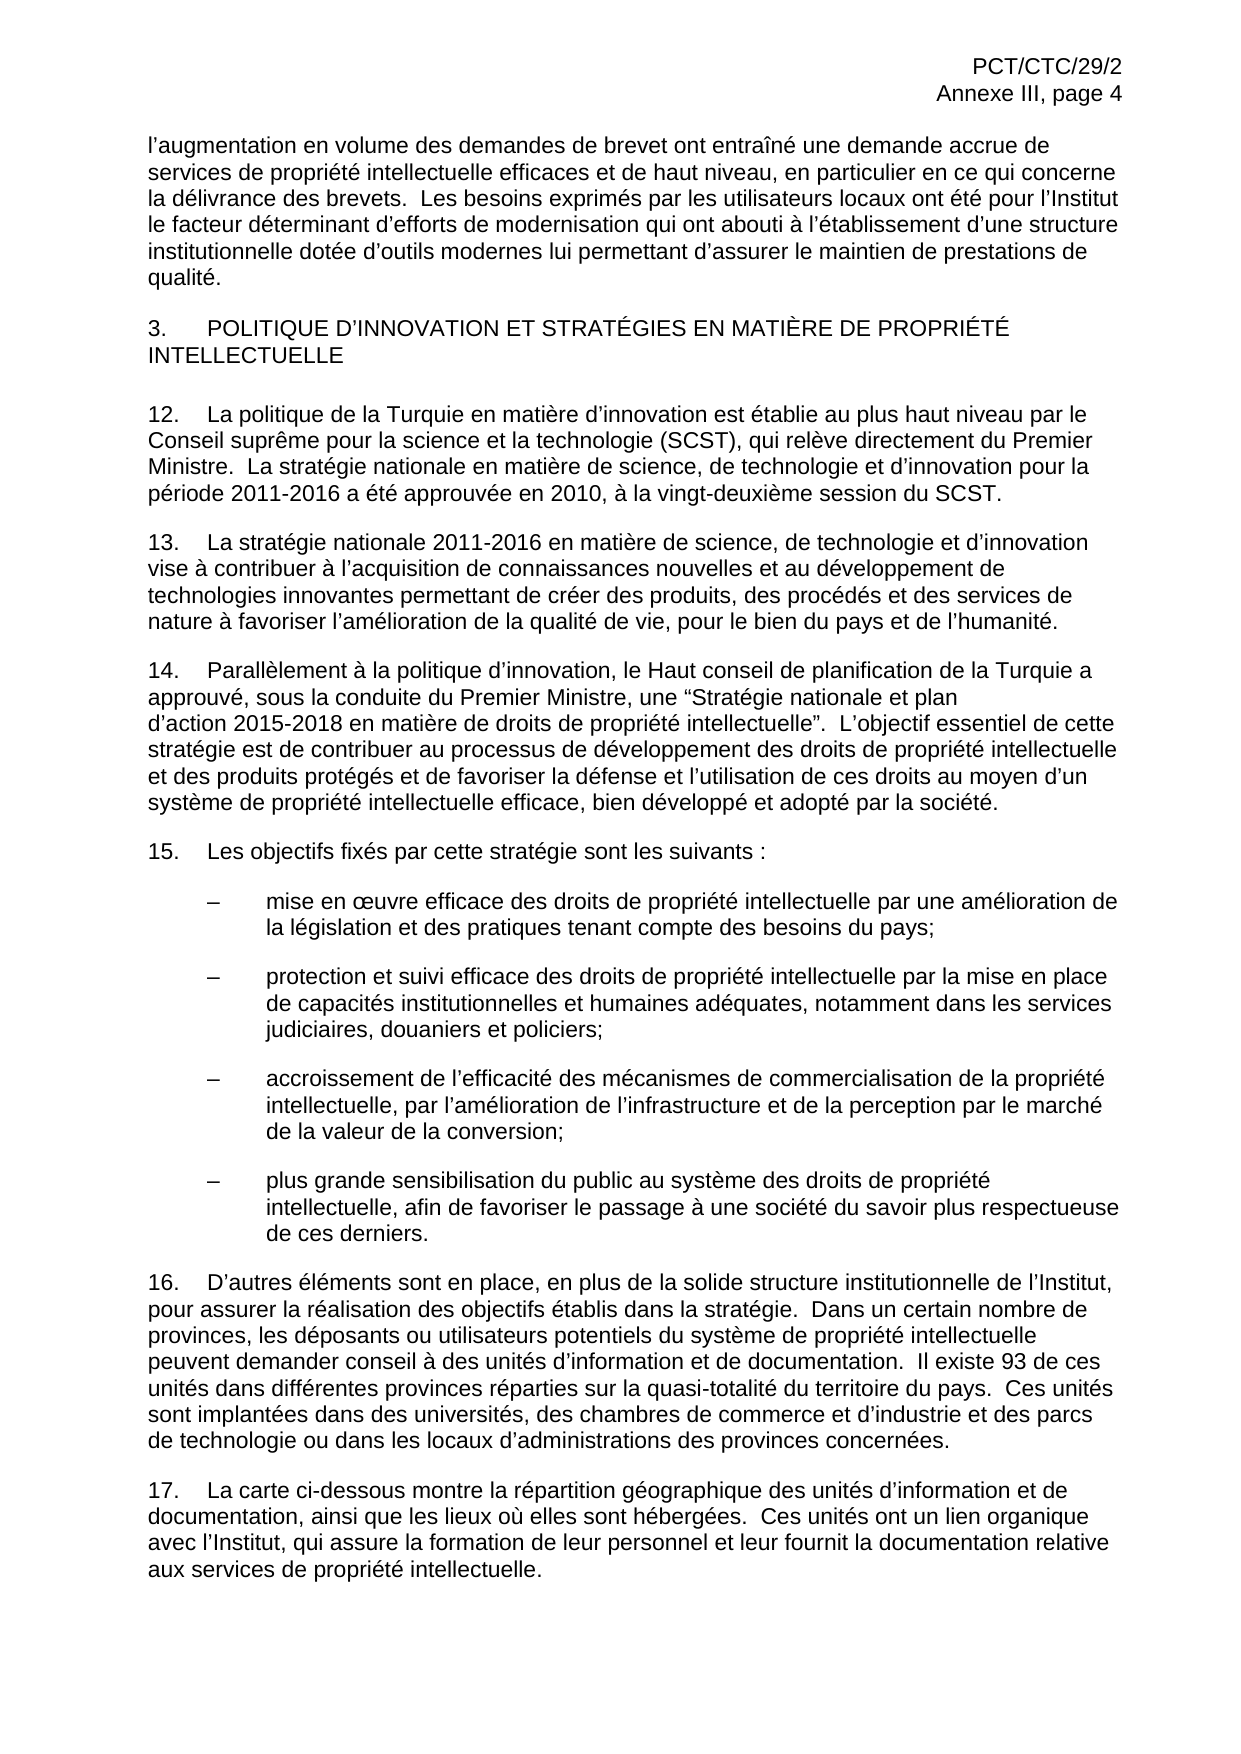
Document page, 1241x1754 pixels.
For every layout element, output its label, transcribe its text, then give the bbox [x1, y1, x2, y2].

text D’autres éléments sont en place, en plus de la solide structure institutionnelle de l’Institut, pour assurer la réalisation des objectifs établis dans la stratégie. Dans un certain nombre de provinces, les déposants ou utilisateurs potentiels du système de propriété intellectuelle peuvent demander conseil à des unités d’information et de documentation. Il existe 93 de ces unités dans différentes provinces réparties sur la quasi-totalité du territoire du pays. Ces unités sont implantées dans des universités, des chambres de commerce et d’industrie et des parcs de technologie ou dans les locaux d’administrations des provinces concernées. [148, 1269, 1122, 1454]
text Les objectifs fixés par cette stratégie sont les suivants : [148, 838, 1122, 865]
list protection et suivi efficace des droits de propriété intellectuelle par la mise en place de capacités institutionnelles et humaines adéquates, notamment dans les services judiciaires, douaniers et policiers; [207, 963, 1122, 1042]
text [148, 132, 1122, 290]
text La politique de la Turquie en matière d’innovation est établie au plus haut niveau par le Conseil suprême pour la science et la technologie (SCST), qui relève directement du Premier Ministre. La stratégie nationale en matière de science, de technologie et d’innovation pour la période 2011-2016 a été approuvée en 2010, à la vingt-deuxième session du SCST. [148, 401, 1122, 506]
subtitle 3. Politique d’innovation et stratégies en matière de propriété intellectuelle [148, 315, 1122, 368]
list mise en œuvre efficace des droits de propriété intellectuelle par une amélioration de la législation et des pratiques tenant compte des besoins du pays; [207, 888, 1122, 940]
list accroissement de l’efficacité des mécanismes de commercialisation de la propriété intellectuelle, par l’amélioration de l’infrastructure et de la perception par le marché de la valeur de la conversion; [207, 1065, 1122, 1144]
list plus grande sensibilisation du public au système des droits de propriété intellectuelle, afin de favoriser le passage à une société du savoir plus respectueuse de ces derniers. [207, 1167, 1122, 1246]
text La stratégie nationale 2011-2016 en matière de science, de technologie et d’innovation vise à contribuer à l’acquisition de connaissances nouvelles et au développement de technologies innovantes permettant de créer des produits, des procédés et des services de nature à favoriser l’amélioration de la qualité de vie, pour le bien du pays et de l’humanité. [148, 529, 1122, 634]
text Parallèlement à la politique d’innovation, le Haut conseil de planification de la Turquie a approuvé, sous la conduite du Premier Ministre, une “Stratégie nationale et plan d’action 2015-2018 en matière de droits de propriété intellectuelle”. L’objectif essentiel de cette stratégie est de contribuer au processus de développement des droits de propriété intellectuelle et des produits protégés et de favoriser la défense et l’utilisation de ces droits au moyen d’un système de propriété intellectuelle efficace, bien développé et adopté par la société. [148, 657, 1122, 815]
text La carte ci-dessous montre la répartition géographique des unités d’information et de documentation, ainsi que les lieux où elles sont hébergées. Ces unités ont un lien organique avec l’Institut, qui assure la formation de leur personnel et leur fournit la documentation relative aux services de propriété intellectuelle. [148, 1477, 1122, 1582]
